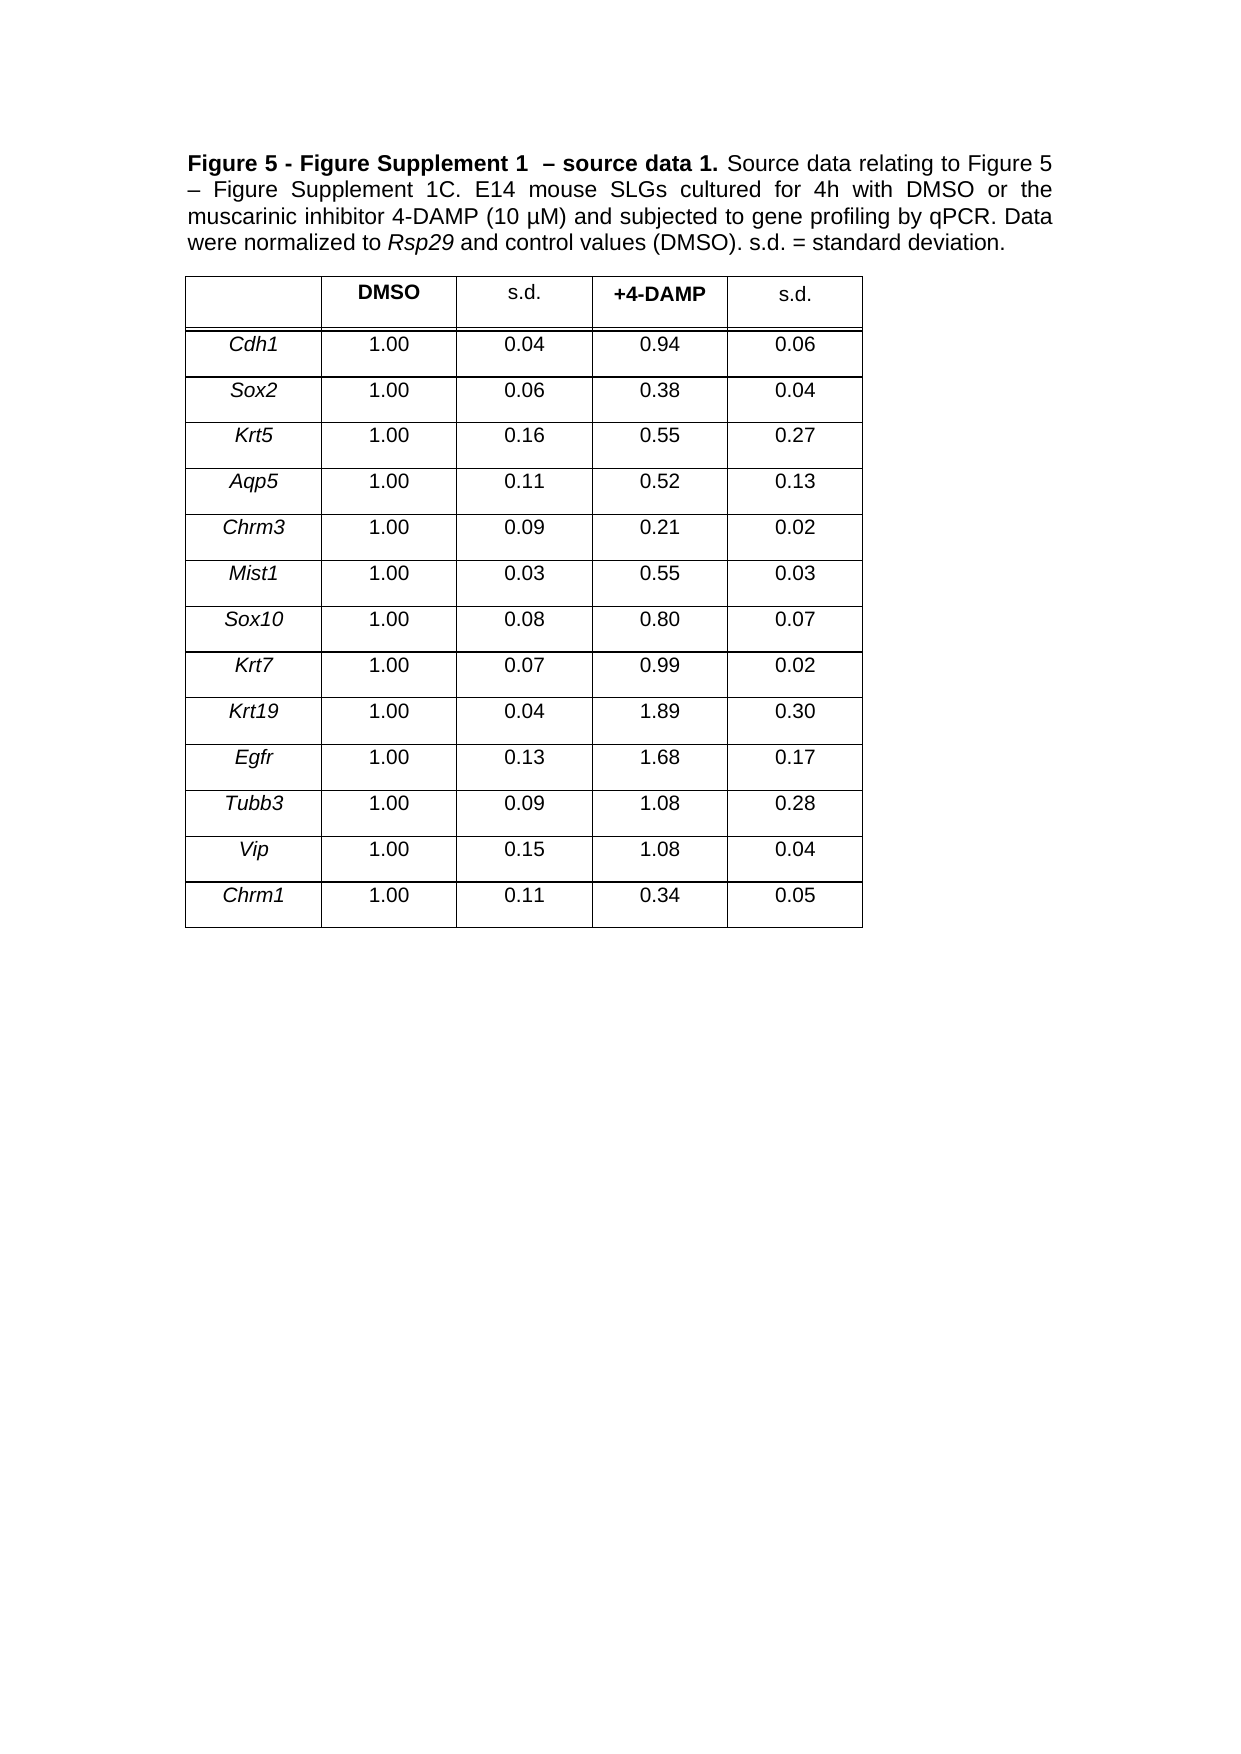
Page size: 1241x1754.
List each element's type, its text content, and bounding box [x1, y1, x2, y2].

table_cell Mist1 [186, 561, 321, 606]
table_cell Sox10 [186, 607, 321, 651]
table_cell 0.55 [593, 561, 727, 606]
table_cell Chrm1 [186, 883, 321, 927]
table_cell 0.80 [593, 607, 727, 651]
table_cell Cdh1 [186, 332, 321, 376]
table_cell 1.00 [322, 653, 456, 697]
text Figure 5 - Figure Supplement 1 – source data 1. Source data relating to Figure 5 – Figure Supplement 1C. E14 mouse SLGs cultured for 4h with DMSO or the muscarinic inhibitor 4-DAMP (10 µM) and subjected to gene profiling by qPCR. Data were normalized to Rsp29 and control values (DMSO). s.d. = standard deviation. [187, 150, 1053, 255]
table_cell 1.00 [322, 561, 456, 606]
table_cell 0.07 [728, 607, 862, 651]
table_cell Vip [186, 837, 321, 881]
table_cell 0.99 [593, 653, 727, 697]
table_cell Egfr [186, 745, 321, 790]
table_cell 0.02 [728, 653, 862, 697]
table_header DMSO [322, 277, 456, 327]
table_cell Krt5 [186, 423, 321, 468]
table_cell 0.16 [457, 423, 592, 468]
table_header s.d. [457, 277, 592, 327]
table_cell 0.06 [728, 332, 862, 376]
table_header +4-DAMP [593, 277, 727, 327]
table_cell 1.89 [593, 698, 727, 744]
table_cell Krt7 [186, 653, 321, 697]
table_cell 0.04 [457, 698, 592, 744]
table_cell 0.94 [593, 332, 727, 376]
table_cell 1.00 [322, 423, 456, 468]
table_cell 0.17 [728, 745, 862, 790]
table_cell 0.13 [457, 745, 592, 790]
table_cell Aqp5 [186, 469, 321, 514]
table_cell 0.34 [593, 883, 727, 927]
table_cell 0.27 [728, 423, 862, 468]
table_cell 1.00 [322, 378, 456, 422]
table_cell Tubb3 [186, 791, 321, 836]
table_cell Chrm3 [186, 515, 321, 560]
table_cell 0.08 [457, 607, 592, 651]
table_cell 1.00 [322, 607, 456, 651]
table_cell 0.04 [728, 837, 862, 881]
table_cell 0.04 [728, 378, 862, 422]
table_cell 1.00 [322, 883, 456, 927]
table_cell 0.06 [457, 378, 592, 422]
table_cell 1.00 [322, 332, 456, 376]
table_cell 1.00 [322, 745, 456, 790]
table_cell 0.11 [457, 883, 592, 927]
table_cell 0.02 [728, 515, 862, 560]
table_cell 1.00 [322, 469, 456, 514]
table_cell 1.08 [593, 837, 727, 881]
table_cell 0.55 [593, 423, 727, 468]
table_cell 0.04 [457, 332, 592, 376]
table_header s.d. [728, 277, 862, 327]
table_header [186, 277, 321, 327]
table_cell 0.03 [457, 561, 592, 606]
table_cell 0.28 [728, 791, 862, 836]
table_cell Sox2 [186, 378, 321, 422]
table_cell 1.00 [322, 791, 456, 836]
table_cell 0.05 [728, 883, 862, 927]
table_cell 1.00 [322, 837, 456, 881]
table_cell 0.07 [457, 653, 592, 697]
table_cell 0.21 [593, 515, 727, 560]
table_cell 0.03 [728, 561, 862, 606]
table_cell 1.00 [322, 515, 456, 560]
table_cell Krt19 [186, 698, 321, 744]
table_cell 0.30 [728, 698, 862, 744]
table_cell 0.52 [593, 469, 727, 514]
table_cell 0.13 [728, 469, 862, 514]
table_cell 0.09 [457, 791, 592, 836]
table_cell 1.68 [593, 745, 727, 790]
table_cell 0.11 [457, 469, 592, 514]
table_cell 0.15 [457, 837, 592, 881]
table_cell 1.08 [593, 791, 727, 836]
table_cell 1.00 [322, 698, 456, 744]
table_cell 0.38 [593, 378, 727, 422]
table_cell 0.09 [457, 515, 592, 560]
